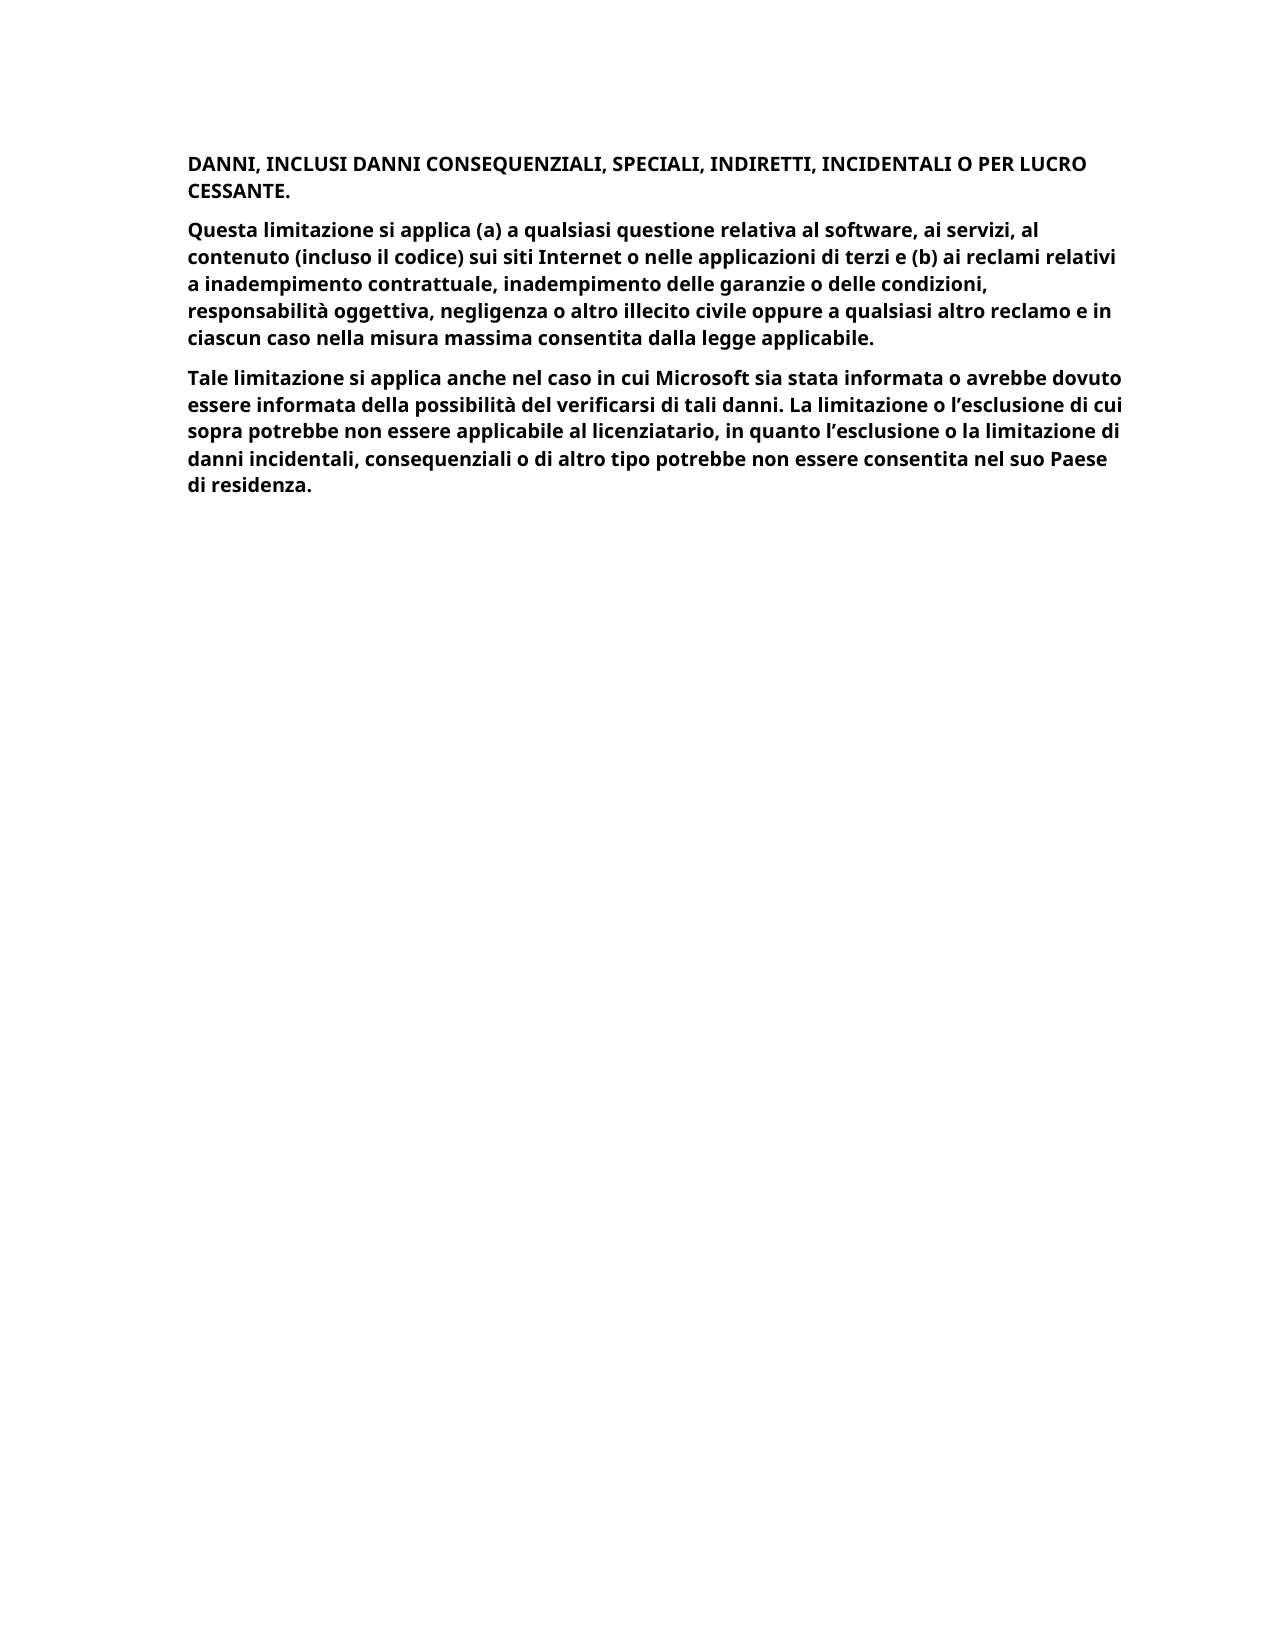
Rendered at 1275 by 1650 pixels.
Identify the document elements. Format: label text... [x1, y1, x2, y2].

text Questa limitazione si applica (a) a qualsiasi questione relativa al software, ai servizi, al contenuto (incluso il codice) sui siti Internet o nelle applicazioni di terzi e (b) ai reclami relativi a inadempimento contrattuale, inadempimento delle garanzie o delle condizioni, responsabilità oggettiva, negligenza o altro illecito civile oppure a qualsiasi altro reclamo e in ciascun caso nella misura massima consentita dalla legge applicabile. [187, 216, 1125, 351]
text Tale limitazione si applica anche nel caso in cui Microsoft sia stata informata o avrebbe dovuto essere informata della possibilità del verificarsi di tali danni. La limitazione o l’esclusione di cui sopra potrebbe non essere applicabile al licenziatario, in quanto l’esclusione o la limitazione di danni incidentali, consequenziali o di altro tipo potrebbe non essere consentita nel suo Paese di residenza. [187, 364, 1125, 499]
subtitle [150, 150, 1125, 204]
